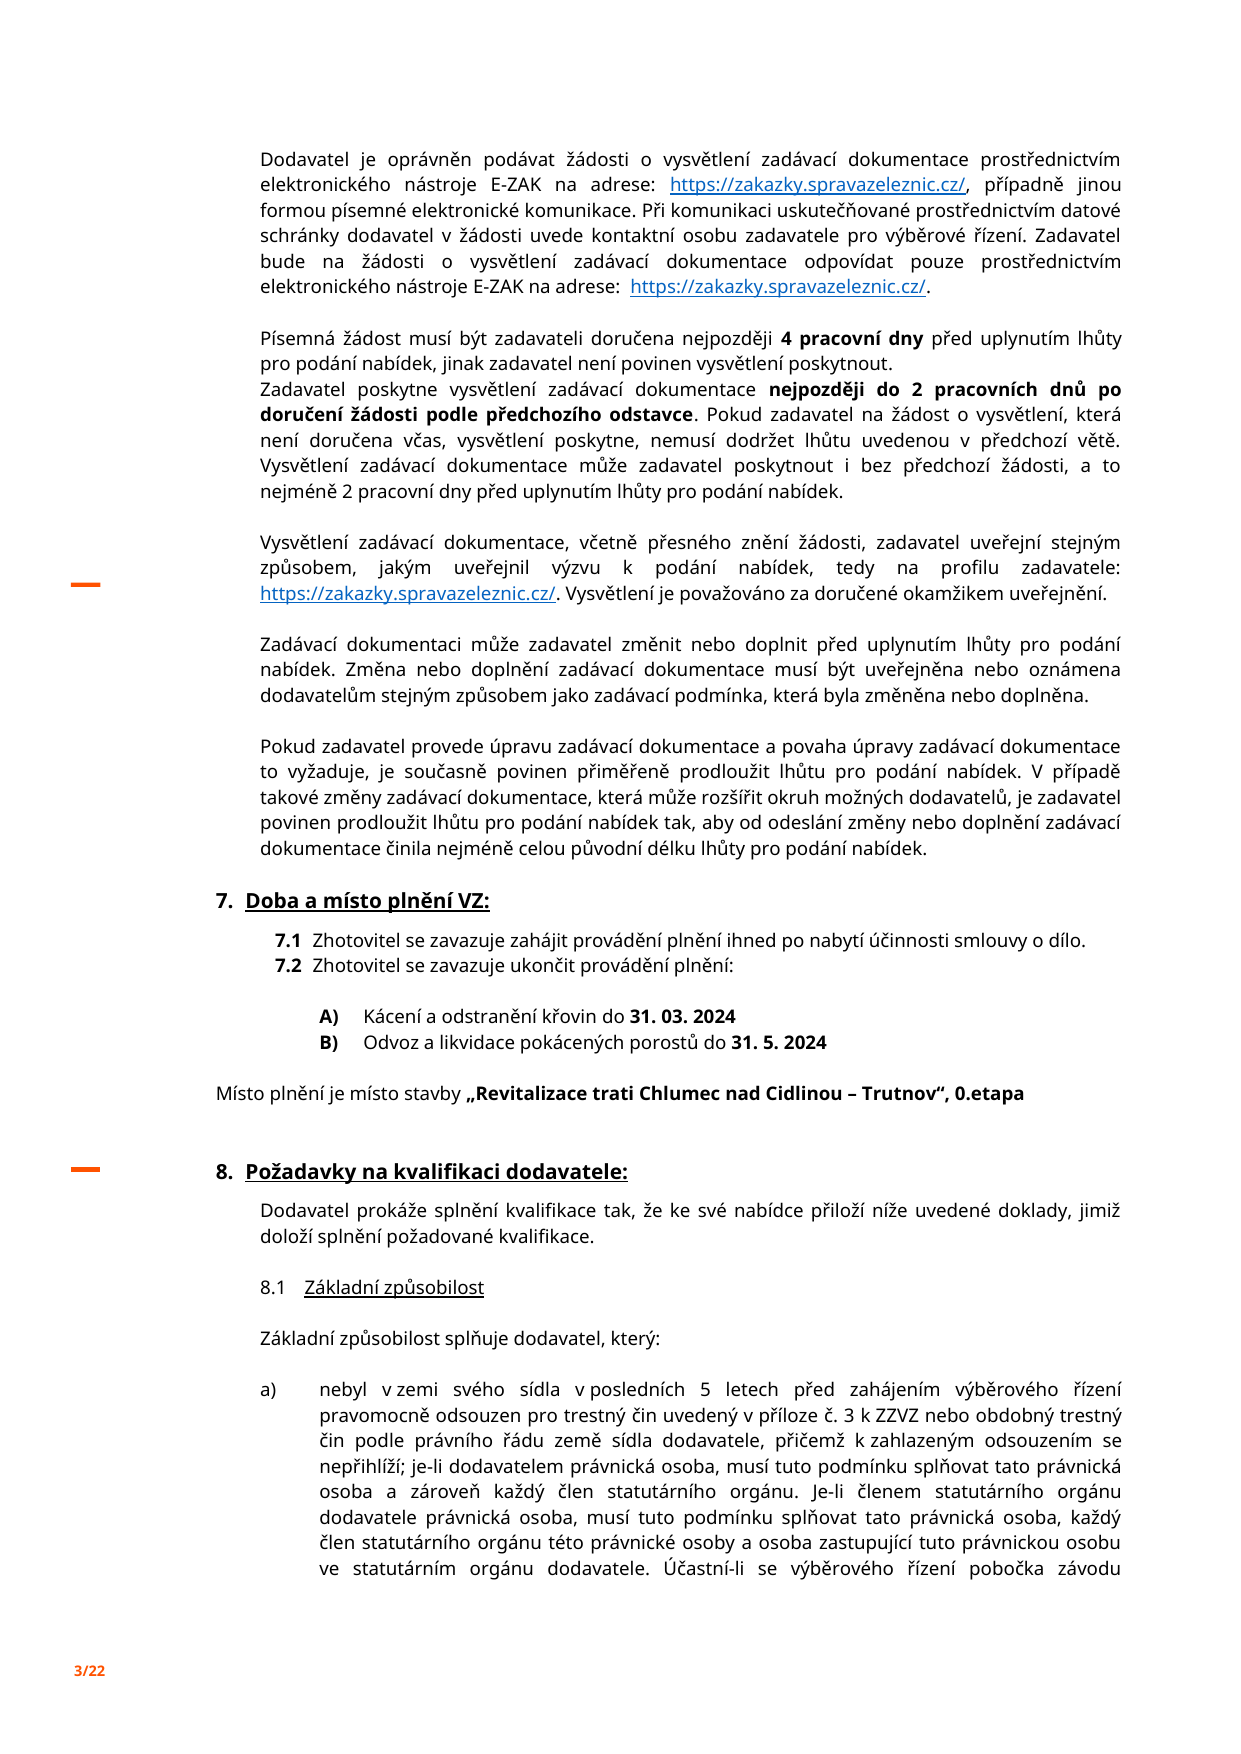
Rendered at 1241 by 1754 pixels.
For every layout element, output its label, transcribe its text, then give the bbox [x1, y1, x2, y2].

text Dodavatel je oprávněn podávat žádosti o vysvětlení zadávací dokumentace prostřednictvím elektronického nástroje E-ZAK na adrese: https://zakazky.spravazeleznic.cz/, případně jinou formou písemné elektronické komunikace. Při komunikaci uskutečňované prostřednictvím datové schránky dodavatel v žádosti uvede kontaktní osobu zadavatele pro výběrové řízení. Zadavatel bude na žádosti o vysvětlení zadávací dokumentace odpovídat pouze prostřednictvím elektronického nástroje E-ZAK na adrese: https://zakazky.spravazeleznic.cz/. [260, 146, 1122, 299]
text Pokud zadavatel provede úpravu zadávací dokumentace a povaha úpravy zadávací dokumentace to vyžaduje, je současně povinen přiměřeně prodloužit lhůtu pro podání nabídek. V případě takové změny zadávací dokumentace, která může rozšířit okruh možných dodavatelů, je zadavatel povinen prodloužit lhůtu pro podání nabídek tak, aby od odeslání změny nebo doplnění zadávací dokumentace činila nejméně celou původní délku lhůty pro podání nabídek. [260, 733, 1122, 861]
text Vysvětlení zadávací dokumentace, včetně přesného znění žádosti, zadavatel uveřejní stejným způsobem, jakým uveřejnil výzvu k podání nabídek, tedy na profilu zadavatele: https://zakazky.spravazeleznic.cz/. Vysvětlení je považováno za doručené okamžikem uveřejnění. [260, 529, 1122, 606]
text Zadavatel poskytne vysvětlení zadávací dokumentace nejpozději do 2 pracovních dnů po doručení žádosti podle předchozího odstavce. Pokud zadavatel na žádost o vysvětlení, která není doručena včas, vysvětlení poskytne, nemusí dodržet lhůtu uvedenou v předchozí větě. Vysvětlení zadávací dokumentace může zadavatel poskytnout i bez předchozí žádosti, a to nejméně 2 pracovní dny před uplynutím lhůty pro podání nabídek. [260, 376, 1122, 503]
text Dodavatel prokáže splnění kvalifikace tak, že ke své nabídce přiloží níže uvedené doklady, jimiž doloží splnění požadované kvalifikace. [260, 1198, 1122, 1249]
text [260, 1376, 1122, 1581]
text Písemná žádost musí být zadavateli doručena nejpozději 4 pracovní dny před uplynutím lhůty pro podání nabídek, jinak zadavatel není povinen vysvětlení poskytnout. [260, 325, 1122, 376]
text Základní způsobilost splňuje dodavatel, který: [216, 1325, 1122, 1351]
list Zhotovitel se zavazuje ukončit provádění plnění: [275, 953, 1122, 978]
text Zadávací dokumentaci může zadavatel změnit nebo doplnit před uplynutím lhůty pro podání nabídek. Změna nebo doplnění zadávací dokumentace musí být uveřejněna nebo oznámena dodavatelům stejným způsobem jako zadávací podmínka, která byla změněna nebo doplněna. [260, 631, 1122, 708]
list Kácení a odstranění křovin do 31. 03. 2024 [289, 1004, 1122, 1029]
list Požadavky na kvalifikaci dodavatele: [216, 1157, 1122, 1185]
list Základní způsobilost [260, 1274, 1122, 1300]
list Zhotovitel se zavazuje zahájit provádění plnění ihned po nabytí účinnosti smlouvy o dílo. [275, 927, 1122, 953]
list Doba a místo plnění VZ: [216, 886, 1122, 915]
list Odvoz a likvidace pokácených porostů do 31. 5. 2024 [289, 1029, 1122, 1055]
text Místo plnění je místo stavby „Revitalizace trati Chlumec nad Cidlinou – Trutnov“, 0.etapa [216, 1080, 1122, 1106]
